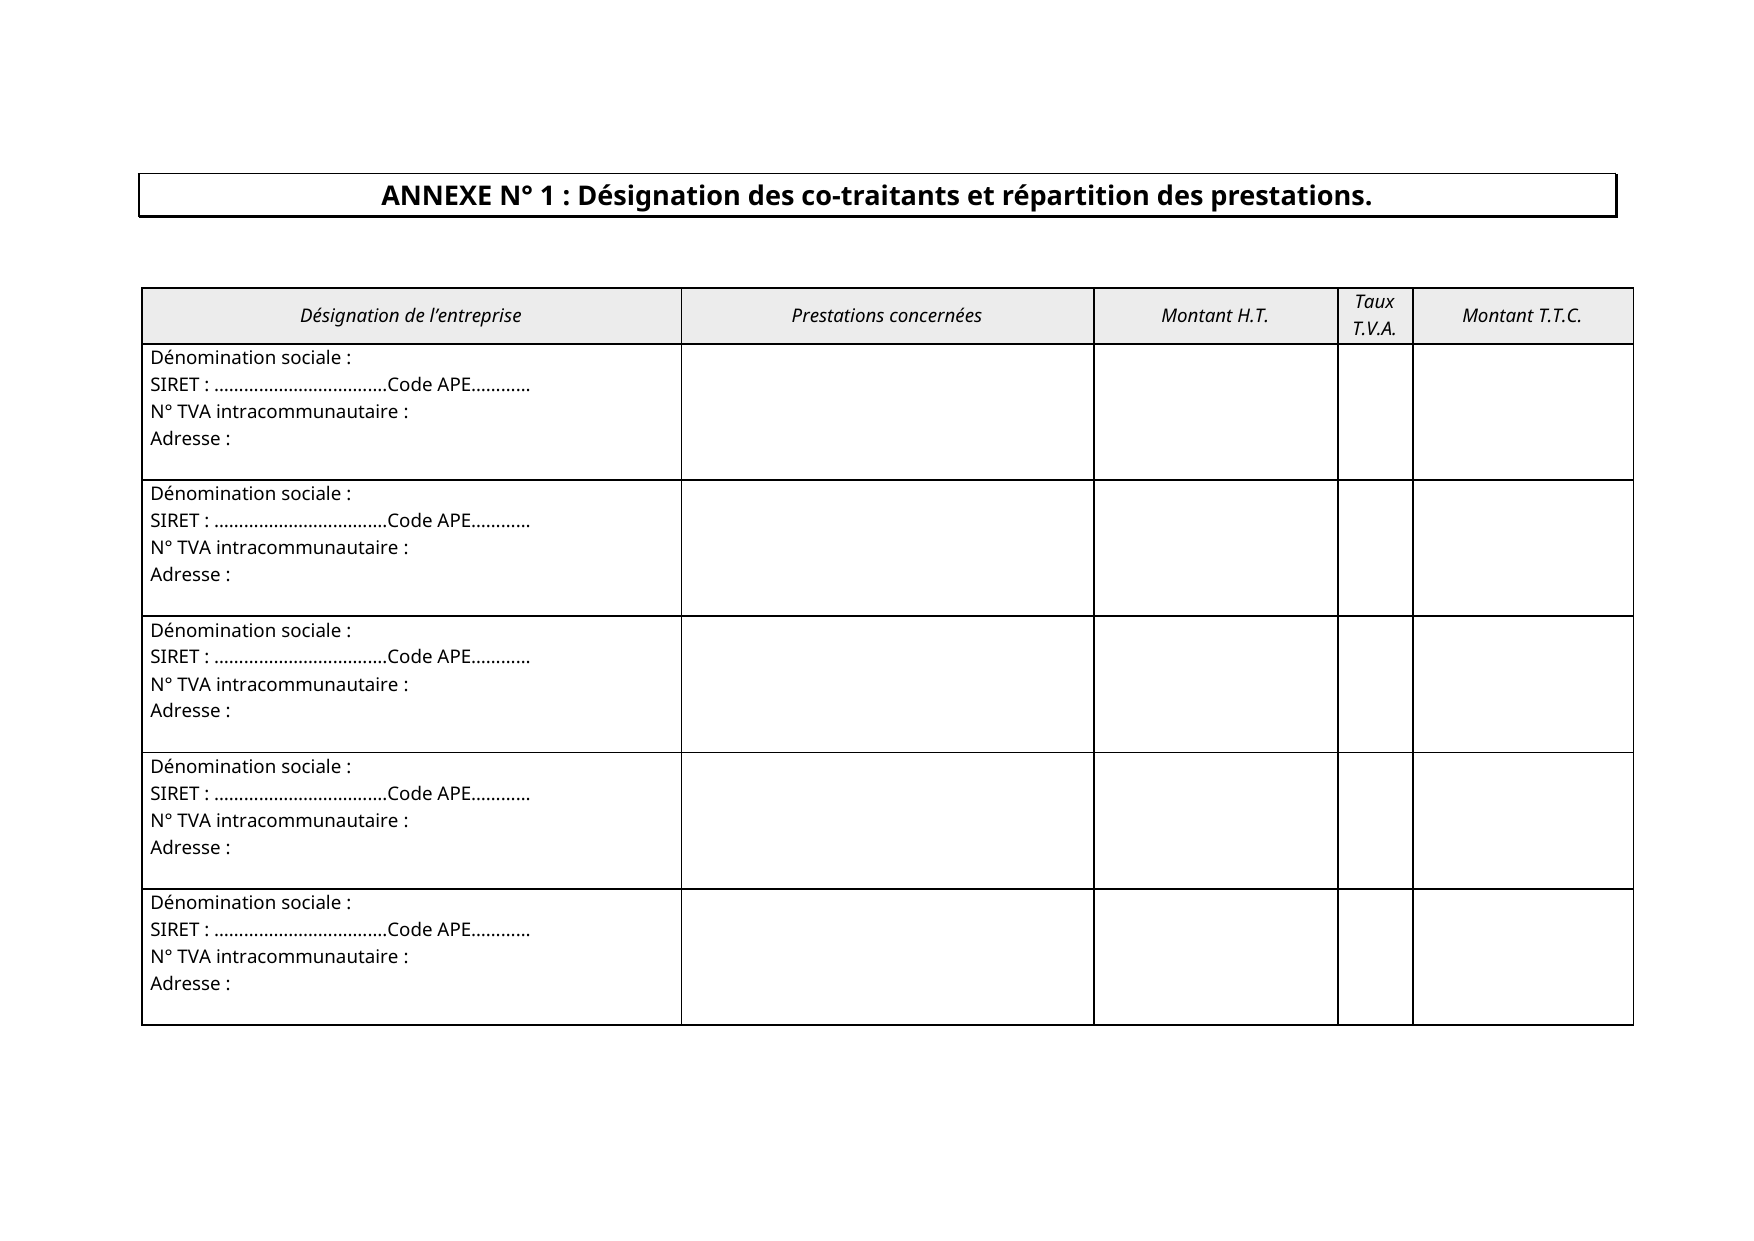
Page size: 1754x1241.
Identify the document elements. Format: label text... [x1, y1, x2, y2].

table_header Désignation de l’entreprise [143, 289, 681, 343]
table_cell [1095, 481, 1337, 615]
table_cell [682, 345, 1093, 479]
table_cell [1414, 753, 1633, 888]
table_cell [1095, 890, 1337, 1024]
table_header Montant T.T.C. [1414, 289, 1633, 343]
table_cell Dénomination sociale : SIRET : ………………………….….Code APE………… N° TVA intracommunautaire : Adresse : [143, 753, 681, 888]
table_header Prestations concernées [682, 289, 1093, 343]
table_cell Dénomination sociale : SIRET : ………………………….….Code APE………… N° TVA intracommunautaire : Adresse : [143, 890, 681, 1024]
table_cell [1414, 617, 1633, 752]
table_cell [1339, 481, 1412, 615]
table_cell Dénomination sociale : SIRET : ………………………….….Code APE………… N° TVA intracommunautaire : Adresse : [143, 481, 681, 615]
table_cell [1339, 753, 1412, 888]
table_cell [1414, 890, 1633, 1024]
table_cell [682, 617, 1093, 752]
table_header Taux T.V.A. [1339, 289, 1412, 343]
table_cell [1414, 345, 1633, 479]
table_cell Dénomination sociale : SIRET : ………………………….….Code APE………… N° TVA intracommunautaire : Adresse : [143, 617, 681, 752]
table_cell [1414, 481, 1633, 615]
table_cell [1339, 345, 1412, 479]
table_cell [1095, 345, 1337, 479]
table_cell [1095, 753, 1337, 888]
table_cell [682, 481, 1093, 615]
table_header Montant H.T. [1095, 289, 1337, 343]
table_cell Dénomination sociale : SIRET : ………………………….….Code APE………… N° TVA intracommunautaire : Adresse : [143, 345, 681, 479]
table_cell [1095, 617, 1337, 752]
table_cell [682, 890, 1093, 1024]
text ANNEXE N° 1 : Désignation des co-traitants et répartition des prestations. [140, 174, 1615, 215]
table_cell [682, 753, 1093, 888]
table_cell [1339, 617, 1412, 752]
table_cell [1339, 890, 1412, 1024]
